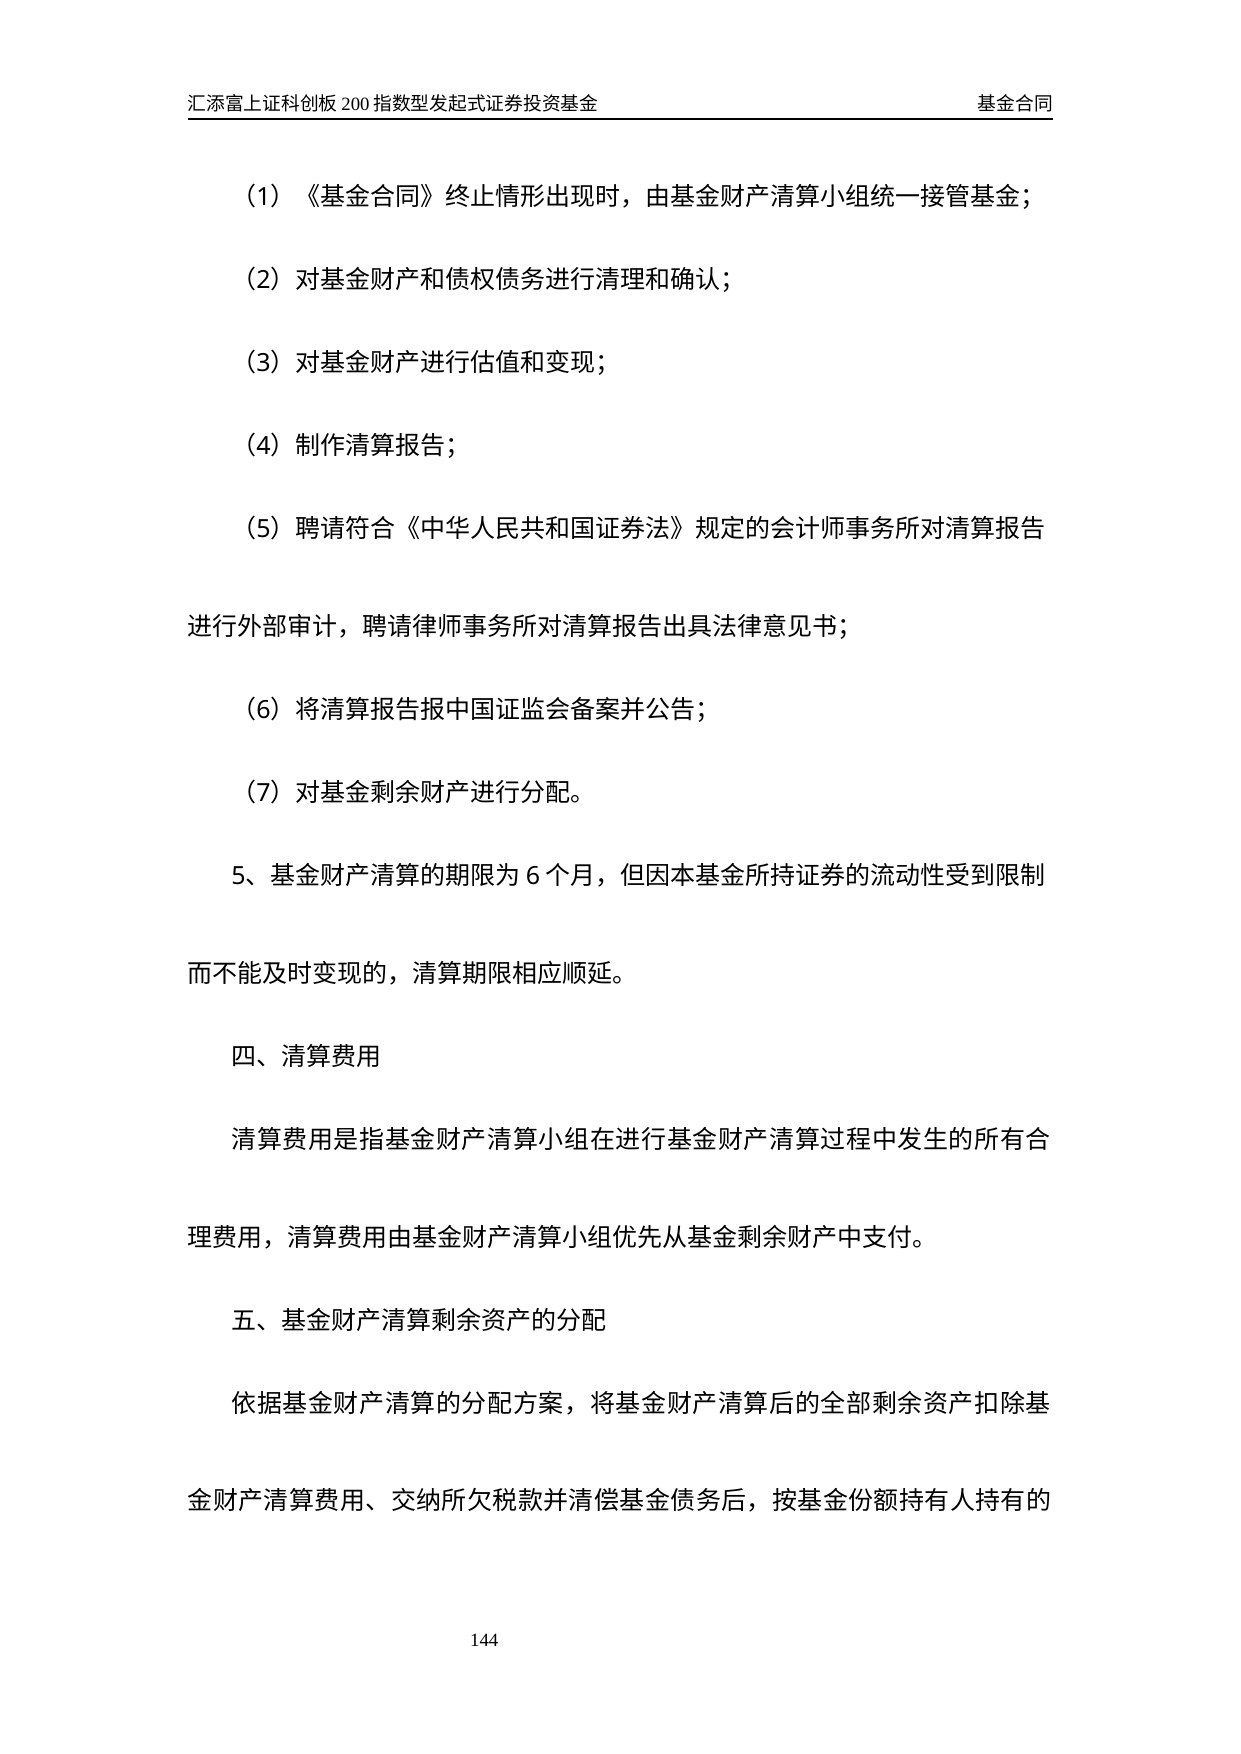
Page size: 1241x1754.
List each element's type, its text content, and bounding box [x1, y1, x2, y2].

text （4）制作清算报告； [187, 411, 1053, 476]
text （2）对基金财产和债权债务进行清理和确认； [187, 245, 1053, 310]
text （7）对基金剩余财产进行分配。 [187, 758, 1053, 823]
text 5、基金财产清算的期限为6个月，但因本基金所持证券的流动性受到限制而不能及时变现的，清算期限相应顺延。 [187, 841, 1053, 1004]
text （3）对基金财产进行估值和变现； [187, 328, 1053, 393]
text 四、清算费用 [187, 1022, 1053, 1087]
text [187, 1369, 1053, 1531]
text （5）聘请符合《中华人民共和国证券法》规定的会计师事务所对清算报告进行外部审计，聘请律师事务所对清算报告出具法律意见书； [187, 494, 1053, 657]
text （1）《基金合同》终止情形出现时，由基金财产清算小组统一接管基金； [187, 162, 1053, 227]
text （6）将清算报告报中国证监会备案并公告； [187, 675, 1053, 740]
text 五、基金财产清算剩余资产的分配 [187, 1286, 1053, 1351]
text 清算费用是指基金财产清算小组在进行基金财产清算过程中发生的所有合理费用，清算费用由基金财产清算小组优先从基金剩余财产中支付。 [187, 1105, 1053, 1268]
